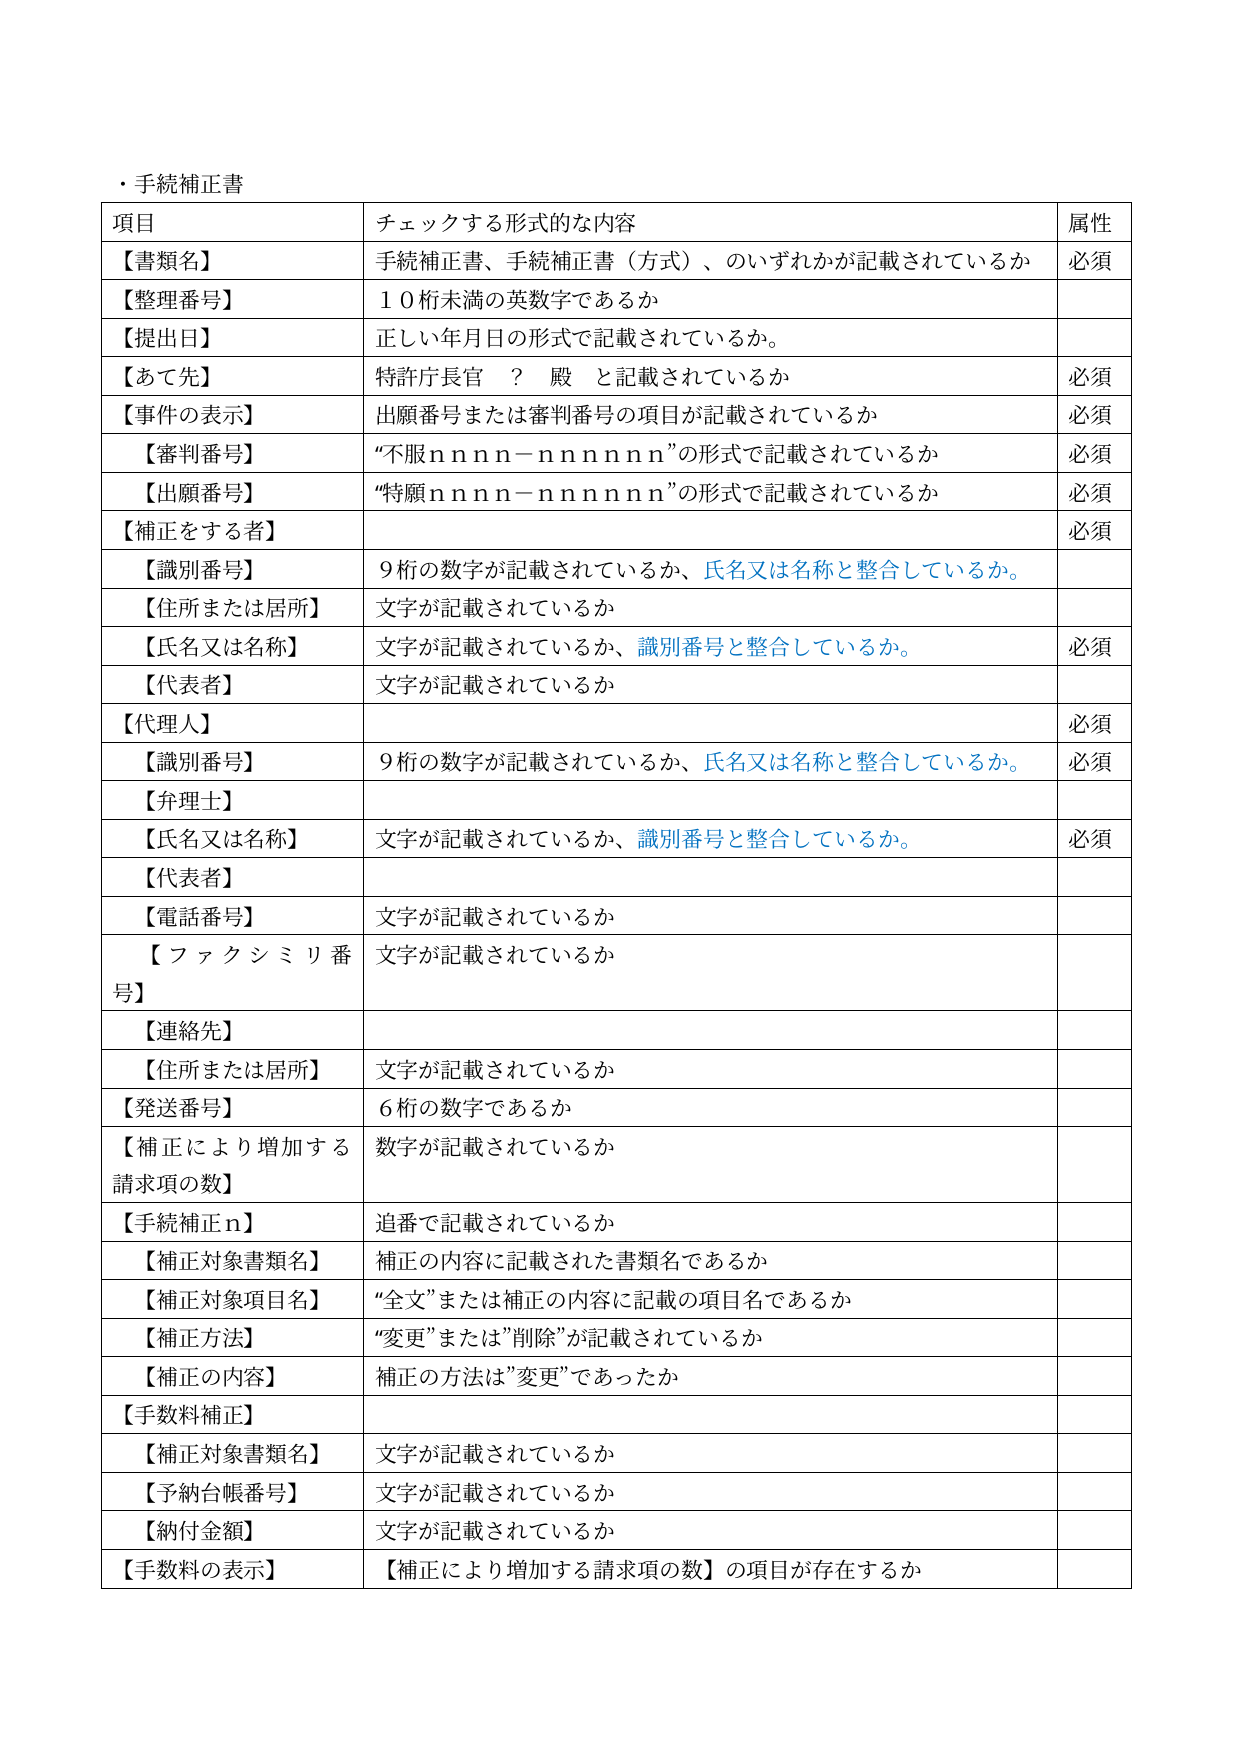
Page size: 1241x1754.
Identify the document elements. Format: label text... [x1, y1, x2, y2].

table_cell 追番で記載されているか [364, 1203, 1057, 1241]
table_cell 【住所または居所】 [102, 1050, 363, 1087]
table_cell “特願ｎｎｎｎ－ｎｎｎｎｎｎ”の形式で記載されているか [364, 473, 1057, 510]
table_cell 手続補正書、手続補正書（方式）、のいずれかが記載されているか [364, 242, 1057, 279]
table_cell 【識別番号】 [102, 743, 363, 780]
table_cell 【補正により増加する請求項の数】 [102, 1127, 363, 1202]
table_cell 必須 [1058, 704, 1131, 742]
table_cell 特許庁長官 ？ 殿 と記載されているか [364, 357, 1057, 395]
table_cell [364, 1396, 1057, 1433]
table_cell [1058, 1319, 1131, 1356]
table_cell 文字が記載されているか [364, 1434, 1057, 1472]
table_cell 出願番号または審判番号の項目が記載されているか [364, 396, 1057, 433]
table_cell [364, 511, 1057, 549]
table_cell [1058, 666, 1131, 703]
table_cell 必須 [1058, 242, 1131, 279]
table_cell 文字が記載されているか、識別番号と整合しているか。 [364, 820, 1057, 857]
table_cell 【補正対象項目名】 [102, 1280, 363, 1318]
table_cell “変更”または”削除”が記載されているか [364, 1319, 1057, 1356]
table_cell 【補正対象書類名】 [102, 1434, 363, 1472]
table_cell 【連絡先】 [102, 1011, 363, 1049]
table_cell 補正の方法は”変更”であったか [364, 1357, 1057, 1395]
table_cell [1058, 1050, 1131, 1087]
table_cell 【代表者】 [102, 666, 363, 703]
table_cell 【氏名又は名称】 [102, 820, 363, 857]
table_cell [1058, 1473, 1131, 1510]
table_cell 必須 [1058, 473, 1131, 510]
table_cell 【手数料の表示】 [102, 1550, 363, 1587]
table_cell 必須 [1058, 434, 1131, 472]
table_cell 必須 [1058, 627, 1131, 664]
table_cell 文字が記載されているか、識別番号と整合しているか。 [364, 627, 1057, 664]
table_cell 文字が記載されているか [364, 666, 1057, 703]
table_cell 【補正をする者】 [102, 511, 363, 549]
table_cell “全文”または補正の内容に記載の項目名であるか [364, 1280, 1057, 1318]
table_cell 正しい年月日の形式で記載されているか。 [364, 319, 1057, 356]
table_cell [1058, 589, 1131, 626]
table_cell [1058, 550, 1131, 587]
table_cell 【補正の内容】 [102, 1357, 363, 1395]
table_cell [1058, 1396, 1131, 1433]
table_cell [1058, 1511, 1131, 1549]
table_header チェックする形式的な内容 [364, 203, 1057, 241]
table_cell 【あて先】 [102, 357, 363, 395]
table_cell [1058, 935, 1131, 1010]
table_cell [1058, 1550, 1131, 1587]
table_cell 文字が記載されているか [364, 1050, 1057, 1087]
table_cell 必須 [1058, 396, 1131, 433]
table_cell 必須 [1058, 743, 1131, 780]
table_cell 【補正により増加する請求項の数】の項目が存在するか [364, 1550, 1057, 1587]
table_cell “不服ｎｎｎｎ－ｎｎｎｎｎｎ”の形式で記載されているか [364, 434, 1057, 472]
table_cell 【氏名又は名称】 [102, 627, 363, 664]
table_cell 数字が記載されているか [364, 1127, 1057, 1202]
table_cell 【整理番号】 [102, 280, 363, 318]
table_cell 【発送番号】 [102, 1089, 363, 1126]
table_header 項目 [102, 203, 363, 241]
table_cell 【電話番号】 [102, 897, 363, 934]
table_cell 文字が記載されているか [364, 1473, 1057, 1510]
table_cell [1058, 1127, 1131, 1202]
table_cell [1058, 319, 1131, 356]
table_cell [1058, 1280, 1131, 1318]
table_cell [1058, 1357, 1131, 1395]
table_cell 【ファクシミリ番号】 [102, 935, 363, 1010]
table_cell [1058, 781, 1131, 819]
table_cell 【出願番号】 [102, 473, 363, 510]
table_cell [1058, 1011, 1131, 1049]
table_cell [1058, 280, 1131, 318]
table_cell 【弁理士】 [102, 781, 363, 819]
table_cell 【予納台帳番号】 [102, 1473, 363, 1510]
table_cell 【事件の表示】 [102, 396, 363, 433]
table_cell 文字が記載されているか [364, 1511, 1057, 1549]
table_cell [364, 858, 1057, 896]
table_cell [1058, 1434, 1131, 1472]
table_cell ９桁の数字が記載されているか、氏名又は名称と整合しているか。 [364, 743, 1057, 780]
table_cell 補正の内容に記載された書類名であるか [364, 1242, 1057, 1279]
table_cell 【代理人】 [102, 704, 363, 742]
table_header 属性 [1058, 203, 1131, 241]
table_cell ９桁の数字が記載されているか、氏名又は名称と整合しているか。 [364, 550, 1057, 587]
table_cell 【住所または居所】 [102, 589, 363, 626]
table_cell [1058, 1089, 1131, 1126]
table_cell 【手数料補正】 [102, 1396, 363, 1433]
table_cell [364, 781, 1057, 819]
table_cell 【識別番号】 [102, 550, 363, 587]
table_cell 【代表者】 [102, 858, 363, 896]
table_cell 文字が記載されているか [364, 935, 1057, 1010]
table_cell 文字が記載されているか [364, 897, 1057, 934]
table_cell [1058, 897, 1131, 934]
table_cell 【書類名】 [102, 242, 363, 279]
text ・手続補正書 [112, 164, 1128, 202]
table_cell 【審判番号】 [102, 434, 363, 472]
table_cell 【補正対象書類名】 [102, 1242, 363, 1279]
table_cell 【補正方法】 [102, 1319, 363, 1356]
table_cell 【納付金額】 [102, 1511, 363, 1549]
table_cell 【提出日】 [102, 319, 363, 356]
table_cell 必須 [1058, 357, 1131, 395]
table_cell ６桁の数字であるか [364, 1089, 1057, 1126]
table_cell [364, 1011, 1057, 1049]
table_cell [1058, 1203, 1131, 1241]
table_cell [1058, 858, 1131, 896]
table_cell [1058, 1242, 1131, 1279]
table_cell 必須 [1058, 820, 1131, 857]
table_cell [364, 704, 1057, 742]
table_cell １０桁未満の英数字であるか [364, 280, 1057, 318]
table_cell 必須 [1058, 511, 1131, 549]
table_cell 文字が記載されているか [364, 589, 1057, 626]
table_cell 【手続補正ｎ】 [102, 1203, 363, 1241]
